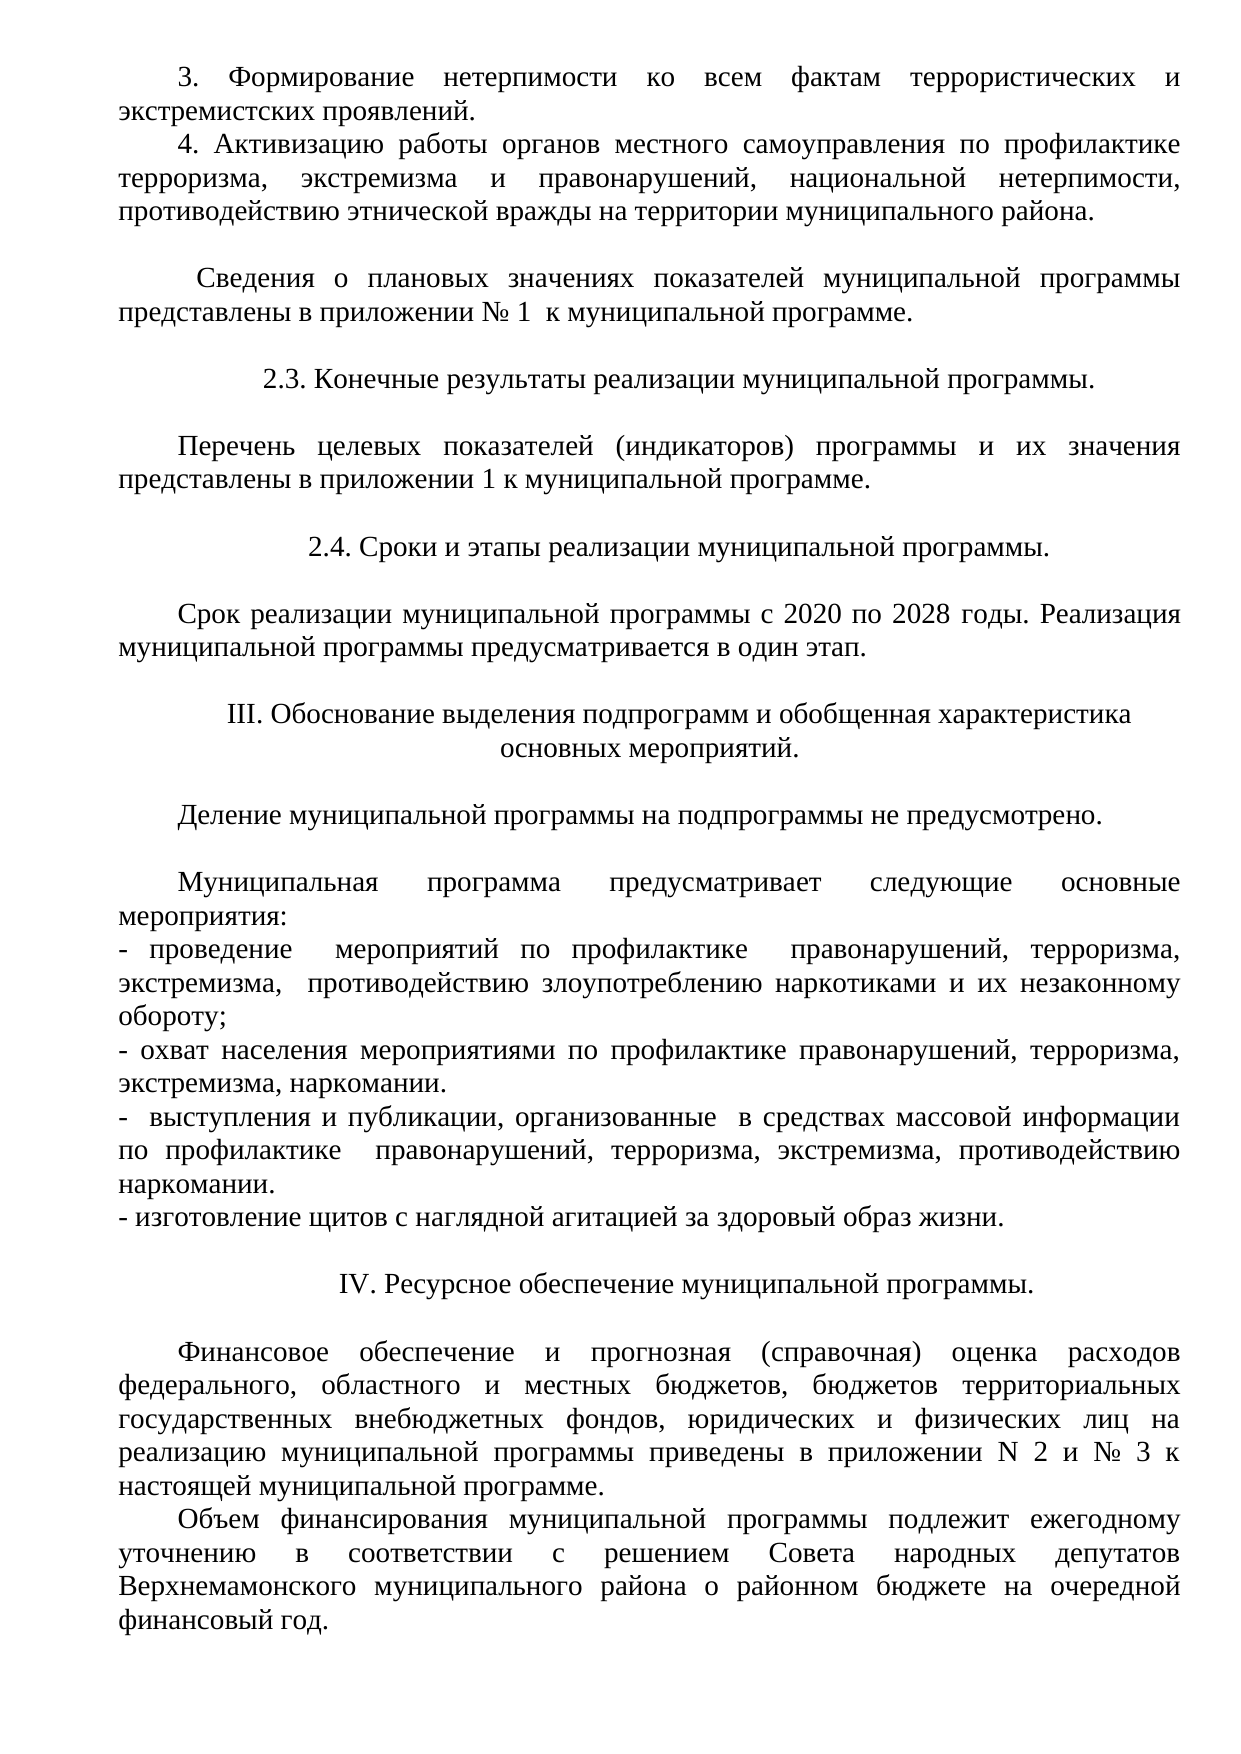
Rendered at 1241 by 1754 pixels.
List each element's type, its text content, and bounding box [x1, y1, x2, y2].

text 2.4. Сроки и этапы реализации муниципальной программы. [118, 529, 1181, 562]
text 3. Формирование нетерпимости ко всем фактам террористических и экстремистских проявлений. [118, 59, 1181, 126]
text Перечень целевых показателей (индикаторов) программы и их значения представлены в приложении 1 к муниципальной программе. [118, 428, 1181, 495]
text IV. Ресурсное обеспечение муниципальной программы. [118, 1267, 1181, 1300]
text Деление муниципальной программы на подпрограммы не предусмотрено. [118, 797, 1181, 831]
text - охват населения мероприятиями по профилактике правонарушений, терроризма, экстремизма, наркомании. [118, 1032, 1181, 1099]
text III. Обоснование выделения подпрограмм и обобщенная характеристика основных мероприятий. [118, 696, 1181, 763]
text - выступления и публикации, организованные в средствах массовой информации по профилактике правонарушений, терроризма, экстремизма, противодействию наркомании. [118, 1099, 1181, 1199]
text 4. Активизацию работы органов местного самоуправления по профилактике терроризма, экстремизма и правонарушений, национальной нетерпимости, противодействию этнической вражды на территории муниципального района. [118, 126, 1181, 227]
text 2.3. Конечные результаты реализации муниципальной программы. [118, 361, 1181, 394]
text Финансовое обеспечение и прогнозная (справочная) оценка расходов федерального, областного и местных бюджетов, бюджетов территориальных государственных внебюджетных фондов, юридических и физических лиц на реализацию муниципальной программы приведены в приложении N 2 и № 3 к настоящей муниципальной программе. [118, 1334, 1181, 1501]
text Объем финансирования муниципальной программы подлежит ежегодному уточнению в соответствии с решением Совета народных депутатов Верхнемамонского муниципального района о районном бюджете на очередной финансовый год. [118, 1501, 1181, 1636]
text Муниципальная программа предусматривает следующие основные мероприятия: [118, 864, 1181, 931]
text - проведение мероприятий по профилактике правонарушений, терроризма, экстремизма, противодействию злоупотреблению наркотиками и их незаконному обороту; [118, 931, 1181, 1032]
text Срок реализации муниципальной программы с 2020 по 2028 годы. Реализация муниципальной программы предусматривается в один этап. [118, 596, 1181, 663]
text - изготовление щитов с наглядной агитацией за здоровый образ жизни. [118, 1199, 1181, 1233]
text Сведения о плановых значениях показателей муниципальной программы представлены в приложении № 1 к муниципальной программе. [118, 260, 1181, 327]
